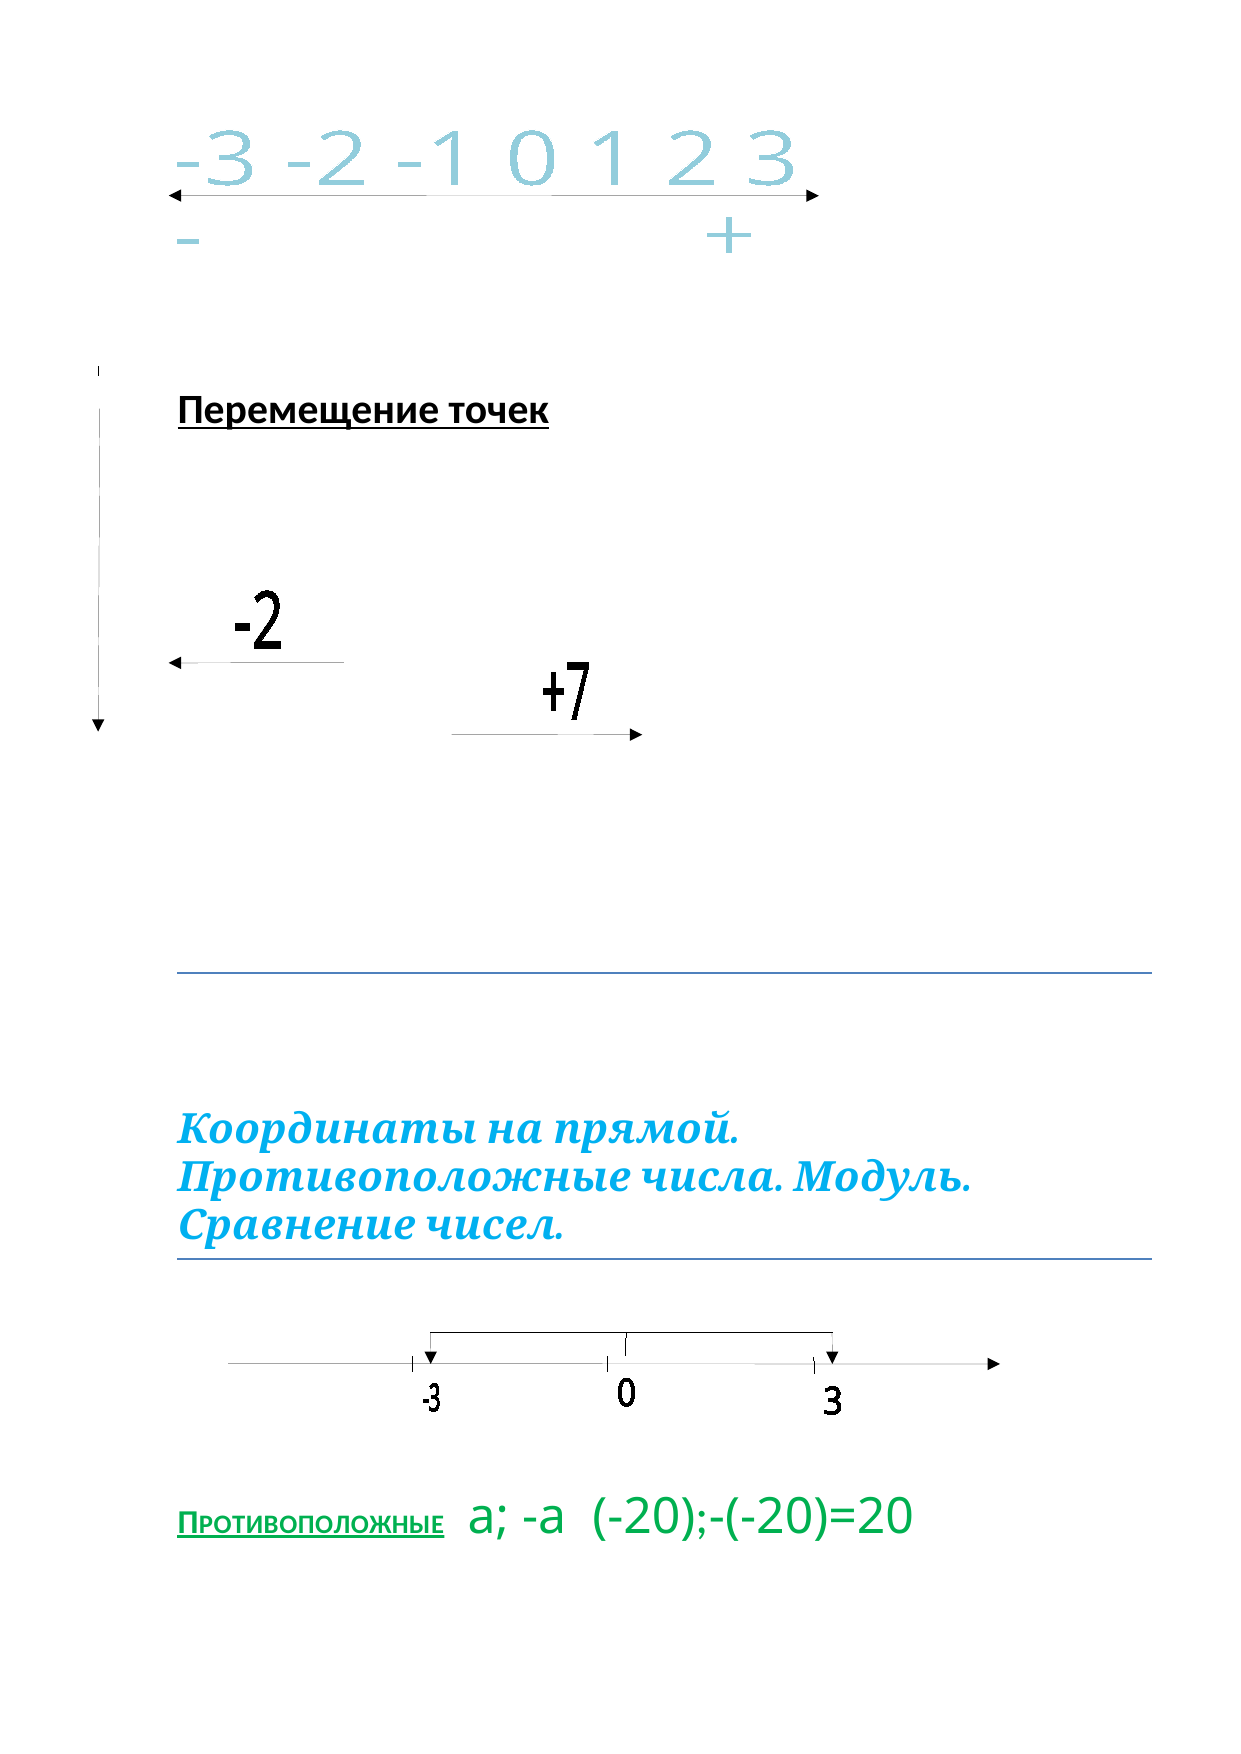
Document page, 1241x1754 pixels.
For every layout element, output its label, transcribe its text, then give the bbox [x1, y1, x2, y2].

text Перемещение точек [177, 383, 1152, 434]
title Координаты на прямой. Противоположные числа. Модуль. Сравнение чисел. [177, 1106, 1152, 1258]
text Противоположные a; -a (-20);-(-20)=20 [177, 1479, 1152, 1548]
